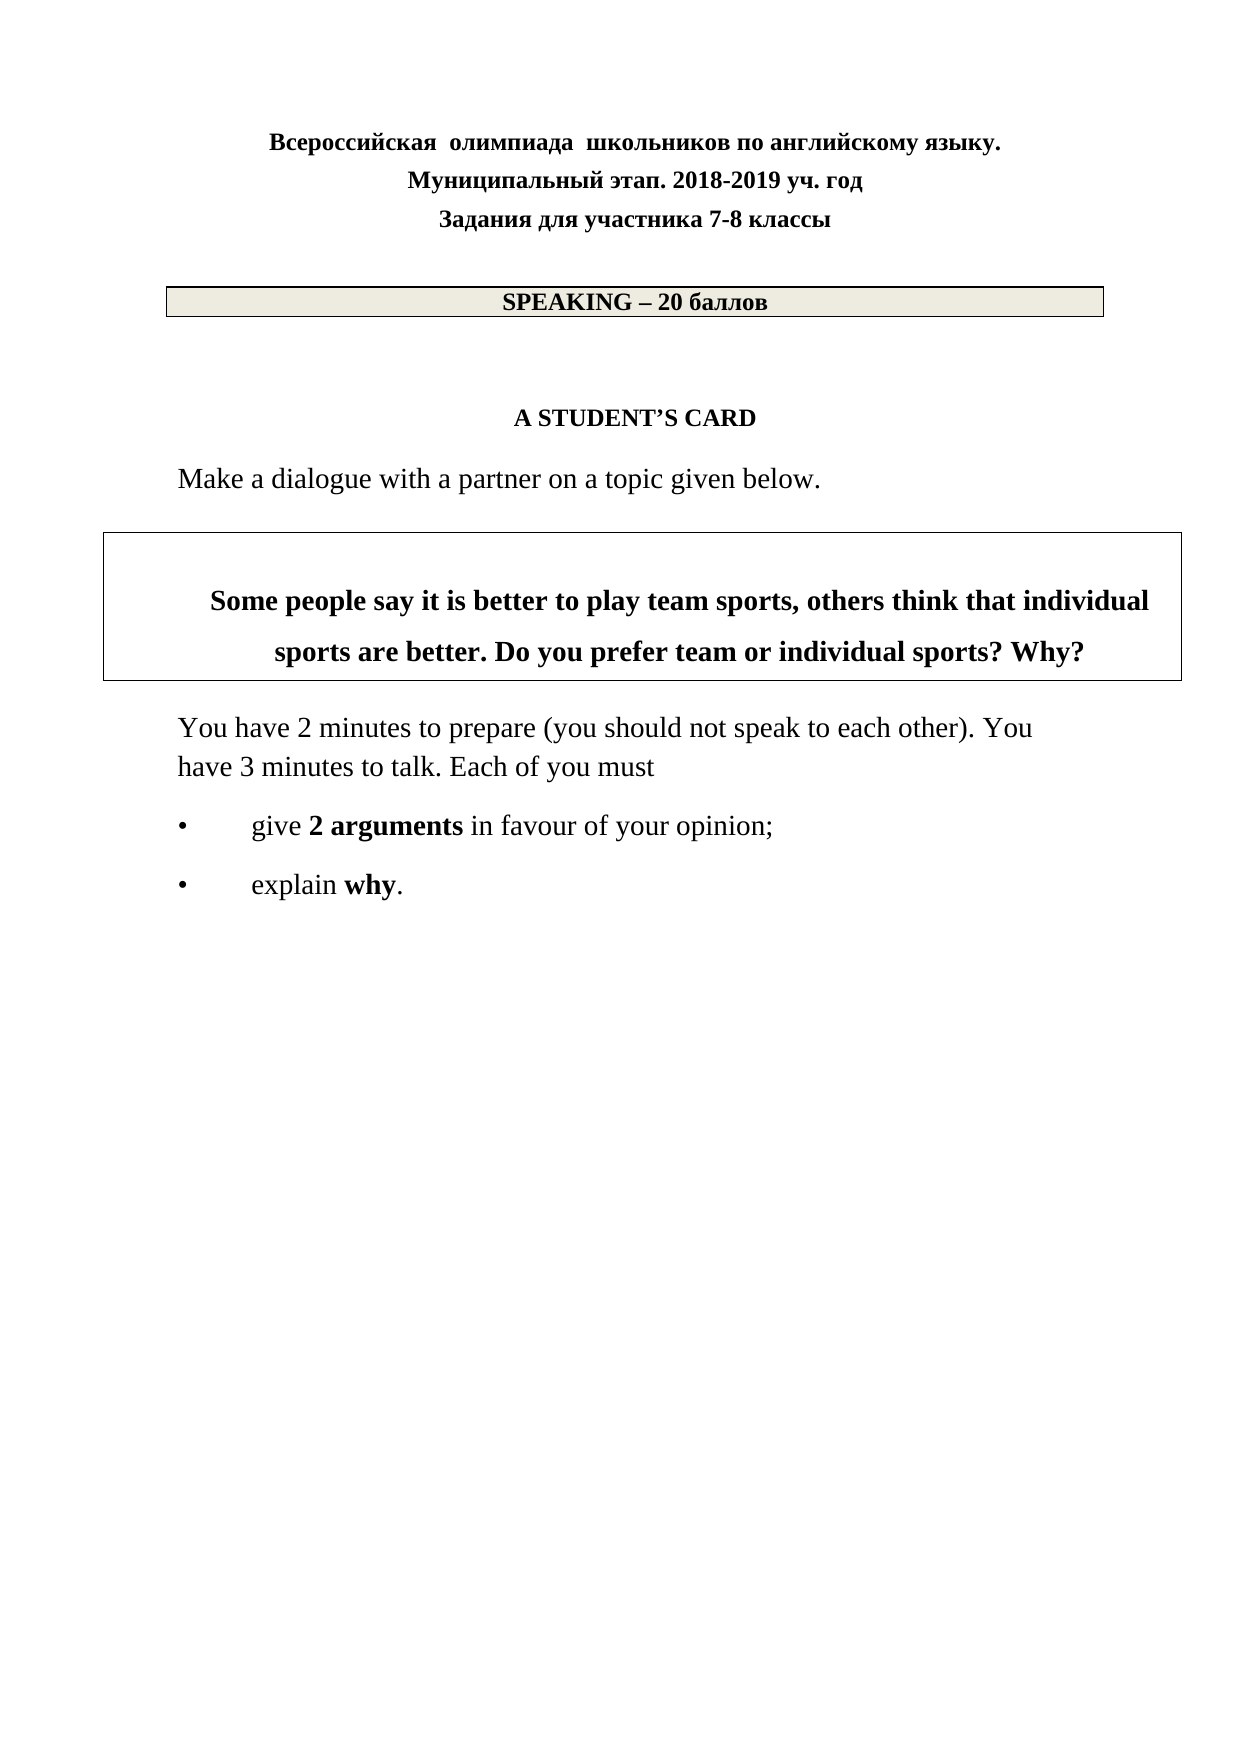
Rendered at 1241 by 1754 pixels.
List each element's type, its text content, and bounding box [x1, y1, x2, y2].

text • give 2 arguments in favour of your opinion; [177, 808, 1093, 842]
text Всероссийская олимпиада школьников по английскому языку. [177, 127, 1093, 156]
text Задания для участника 7-8 классы [177, 204, 1093, 232]
text A STUDENT’S CARD [177, 403, 1093, 432]
text Make a dialogue with a partner on a topic given below. [177, 461, 1093, 494]
text Муниципальный этап. 2018-2019 уч. год [177, 166, 1093, 194]
text You have 2 minutes to prepare (you should not speak to each other). You have 3 minutes to talk. Each of you must [177, 710, 1093, 782]
text • explain why. [177, 867, 1093, 901]
table_header SPEAKING – 20 баллов [167, 288, 1103, 316]
table_header Some people say it is better to play team sports, others think that individual sports are better. Do you prefer team or individual sports? Why? [104, 533, 1181, 680]
